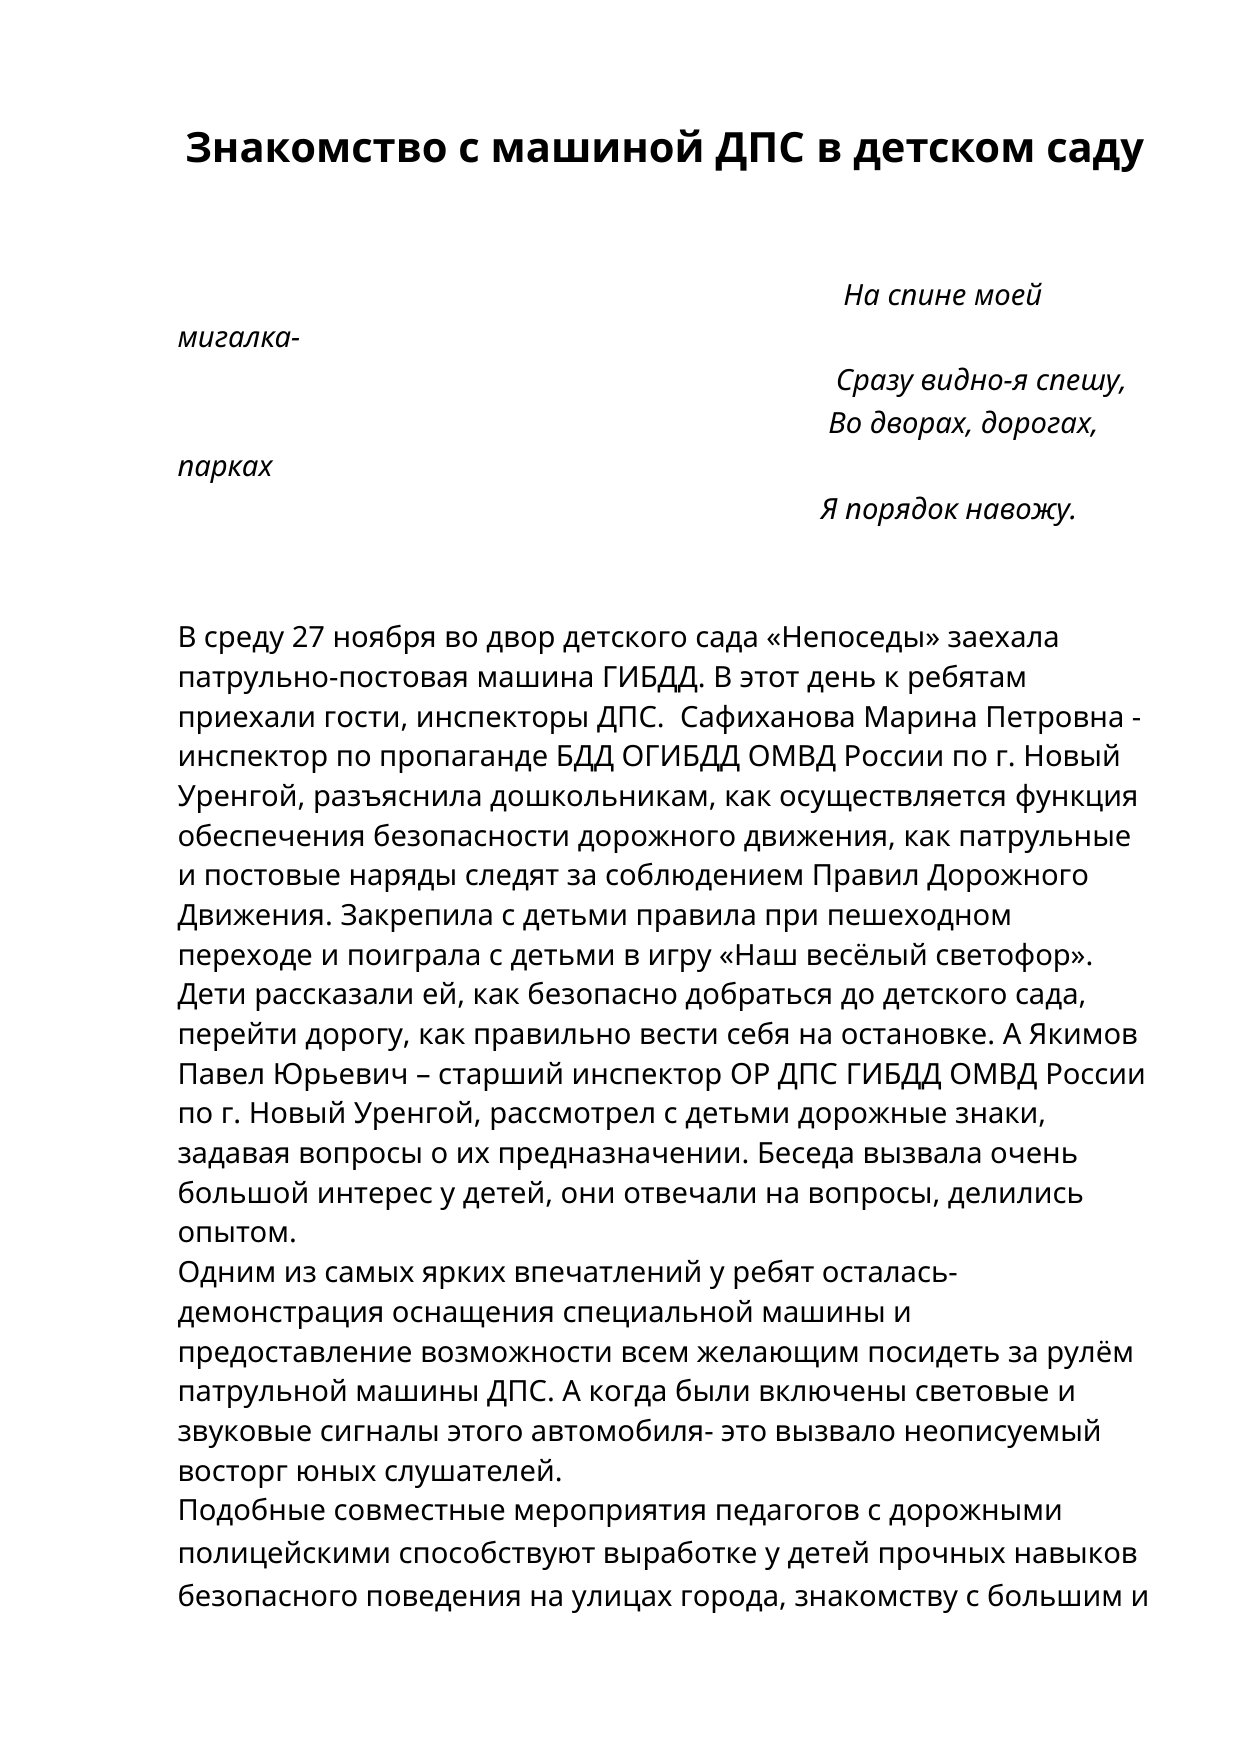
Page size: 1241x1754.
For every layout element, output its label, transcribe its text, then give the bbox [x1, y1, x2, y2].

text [177, 1489, 1152, 1615]
text Одним из самых ярких впечатлений у ребят осталась- демонстрация оснащения специальной машины и предоставление возможности всем желающим посидеть за рулём патрульной машины ДПС. А когда были включены световые и звуковые сигналы этого автомобиля- это вызвало неописуемый восторг юных слушателей. [177, 1251, 1152, 1489]
text Сразу видно-я спешу, [177, 359, 1152, 399]
text Знакомство с машиной ДПС в детском саду [177, 118, 1152, 175]
text В среду 27 ноября во двор детского сада «Непоседы» заехала патрульно-постовая машина ГИБДД. В этот день к ребятам приехали гости, инспекторы ДПС. Сафиханова Марина Петровна - инспектор по пропаганде БДД ОГИБДД ОМВД России по г. Новый Уренгой, разъяснила дошкольникам, как осуществляется функция обеспечения безопасности дорожного движения, как патрульные и постовые наряды следят за соблюдением Правил Дорожного Движения. Закрепила с детьми правила при пешеходном переходе и поиграла с детьми в игру «Наш весёлый светофор». Дети рассказали ей, как безопасно добраться до детского сада, перейти дорогу, как правильно вести себя на остановке. А Якимов Павел Юрьевич – старший инспектор ОР ДПС ГИБДД ОМВД России по г. Новый Уренгой, рассмотрел с детьми дорожные знаки, задавая вопросы о их предназначении. Беседа вызвала очень большой интерес у детей, они отвечали на вопросы, делились опытом. [177, 616, 1152, 1251]
text Я порядок навожу. [177, 488, 1152, 528]
text На спине моей мигалка- [177, 274, 1152, 356]
text Во дворах, дорогах, парках [177, 402, 1152, 485]
